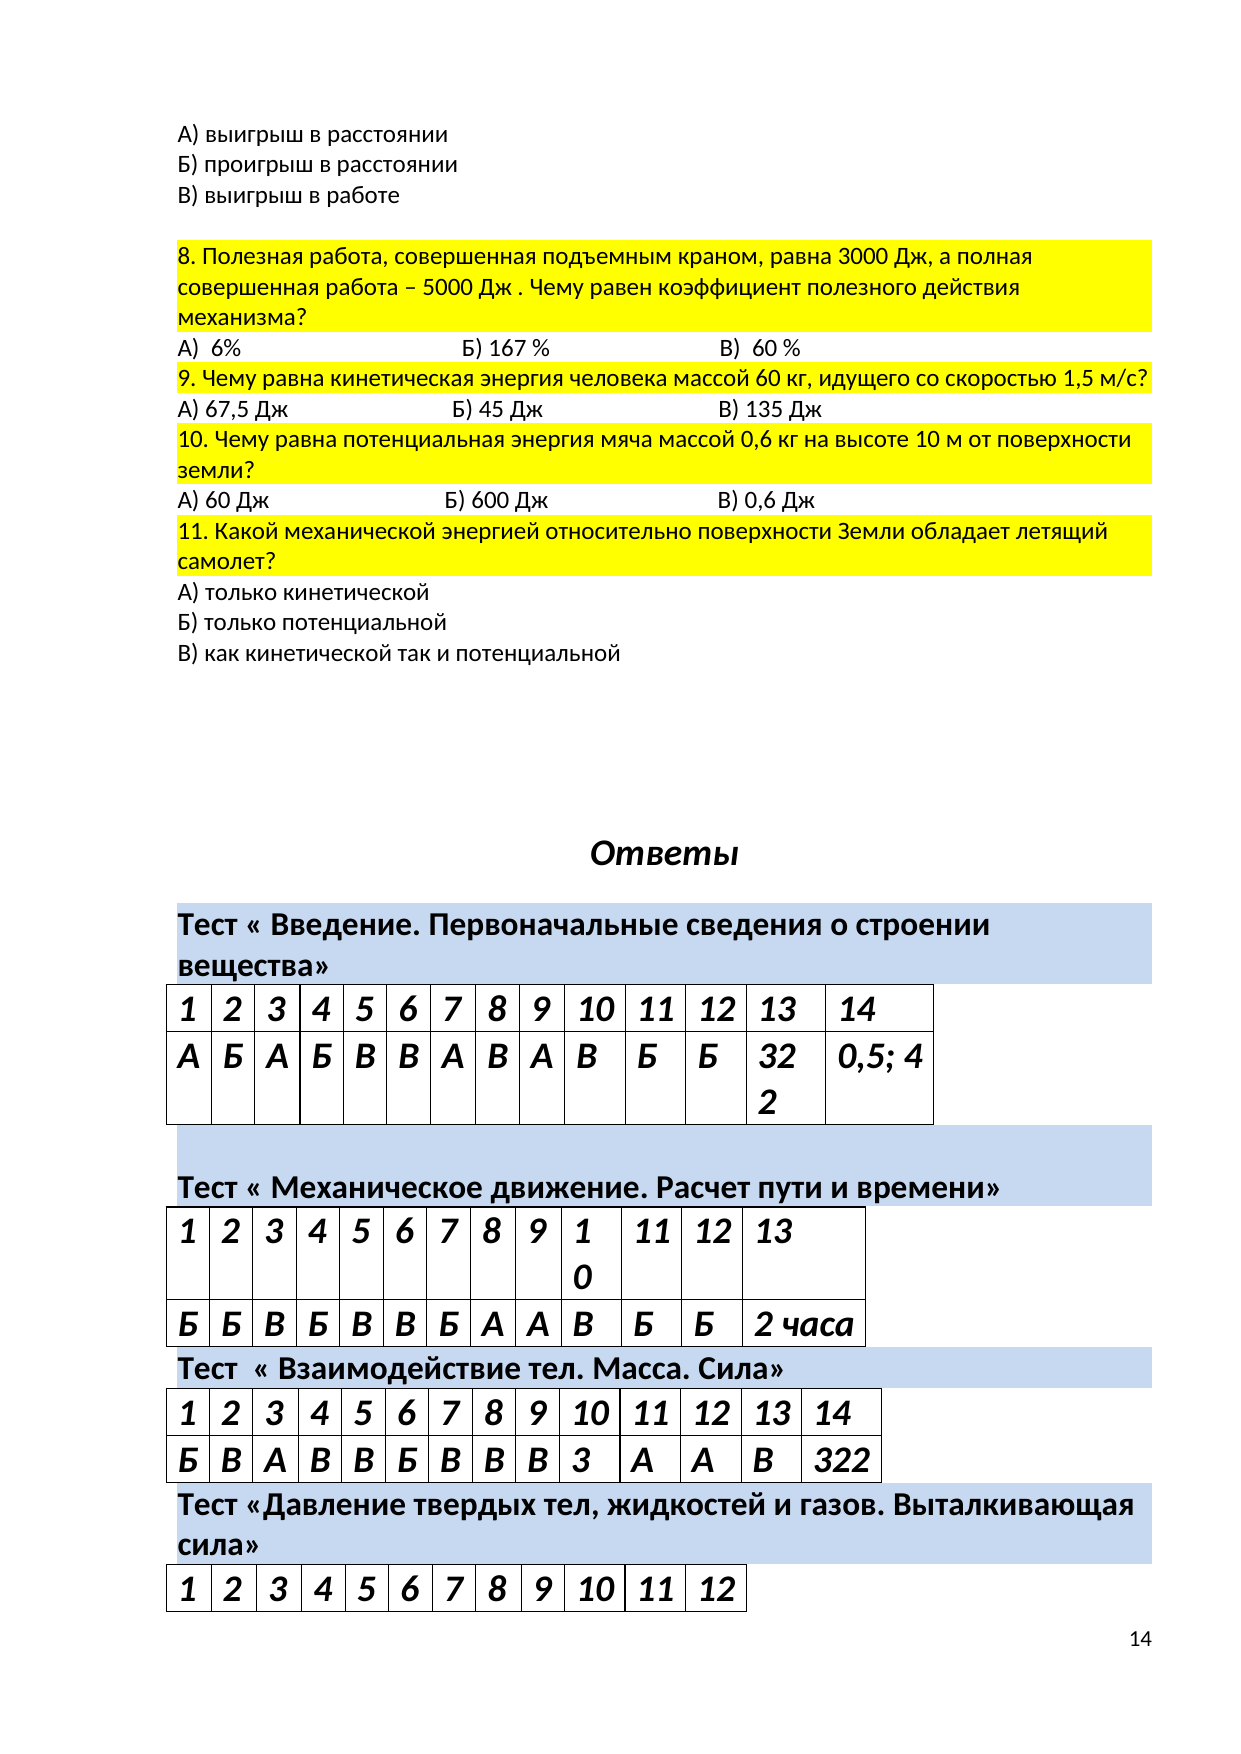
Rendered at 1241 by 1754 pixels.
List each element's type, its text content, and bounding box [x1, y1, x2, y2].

table_header 4 [301, 985, 343, 1031]
table_cell В [473, 1436, 515, 1482]
text А) 60 Дж Б) 600 Дж В) 0,6 Дж [177, 484, 1152, 515]
text Тест « Введение. Первоначальные сведения о строении вещества» [177, 903, 1152, 984]
table_header 3 [253, 1389, 298, 1435]
table_header 10 [560, 1389, 619, 1435]
table_header 8 [473, 1389, 515, 1435]
text А) 6% Б) 167 % В) 60 % [177, 332, 1152, 362]
table_header 8 [476, 1565, 521, 1611]
table_header 7 [429, 1389, 472, 1435]
table_cell Б [427, 1300, 470, 1346]
table_cell А [516, 1300, 561, 1346]
table_cell Б [626, 1032, 685, 1124]
table_cell А [255, 1032, 299, 1124]
table_header 8 [476, 985, 519, 1031]
text А) 67,5 Дж Б) 45 Дж В) 135 Дж [177, 393, 1152, 423]
table_cell Б [682, 1300, 742, 1346]
table_cell А [471, 1300, 515, 1346]
table_header 11 [626, 1565, 685, 1611]
table_header 7 [427, 1208, 470, 1299]
text В) как кинетической так и потенциальной [177, 637, 1152, 667]
table_cell В [340, 1300, 383, 1346]
table_cell В [210, 1436, 252, 1482]
text Б) проигрыш в расстоянии [177, 149, 1152, 179]
table_header 6 [389, 1565, 432, 1611]
table_cell В [516, 1436, 559, 1482]
table_header 14 [826, 985, 933, 1031]
table_header 9 [516, 1208, 561, 1299]
table_header 1 [167, 1389, 209, 1435]
table_header 12 [686, 985, 746, 1031]
table_cell В [565, 1032, 625, 1124]
table_header 6 [384, 1208, 426, 1299]
table_header 13 [747, 985, 825, 1031]
table_header 4 [299, 1389, 341, 1435]
table_header 13 [742, 1389, 801, 1435]
table_header 12 [686, 1565, 746, 1611]
table_cell А [520, 1032, 564, 1124]
table_cell Б [686, 1032, 746, 1124]
table_header 2 [210, 1389, 252, 1435]
table_header 2 [212, 1565, 256, 1611]
text В) выигрыш в работе [177, 179, 1152, 210]
table_header 6 [386, 1389, 428, 1435]
table_cell А [431, 1032, 475, 1124]
table_cell Б [386, 1436, 428, 1482]
table_header 2 [210, 1208, 252, 1299]
table_cell Б [167, 1436, 209, 1482]
table_header 13 [743, 1208, 865, 1299]
table_cell А [681, 1436, 741, 1482]
table_header 10 [562, 1208, 621, 1299]
table_header 1 [167, 985, 211, 1031]
table_cell В [476, 1032, 519, 1124]
table_header 11 [626, 985, 685, 1031]
table_cell В [344, 1032, 386, 1124]
table_header 5 [342, 1389, 385, 1435]
table_header 9 [520, 985, 564, 1031]
text 11. Какой механической энергией относительно поверхности Земли обладает летящий самолет? [177, 515, 1152, 576]
table_cell 2 часа [743, 1300, 865, 1346]
table_cell 3 [560, 1436, 619, 1482]
table_cell А [621, 1436, 680, 1482]
table_cell 0,5; 4 [826, 1032, 933, 1124]
table_cell В [562, 1300, 621, 1346]
table_cell В [253, 1300, 296, 1346]
table_header 7 [433, 1565, 475, 1611]
table_header 12 [681, 1389, 741, 1435]
table_header 6 [387, 985, 430, 1031]
table_cell 322 [747, 1032, 825, 1124]
table_header 4 [297, 1208, 339, 1299]
table_cell В [429, 1436, 472, 1482]
table_header 9 [516, 1389, 559, 1435]
table_header 1 [167, 1208, 209, 1299]
text Тест « Механическое движение. Расчет пути и времени» [177, 1166, 1152, 1206]
text 10. Чему равна потенциальная энергия мяча массой 0,6 кг на высоте 10 м от поверхности земли? [177, 423, 1152, 484]
text 9. Чему равна кинетическая энергия человека массой 60 кг, идущего со скоростью 1,5 м/с? [177, 362, 1152, 393]
table_cell В [387, 1032, 430, 1124]
table_cell А [167, 1032, 211, 1124]
table_header 14 [802, 1389, 881, 1435]
table_header 5 [340, 1208, 383, 1299]
table_cell В [742, 1436, 801, 1482]
table_cell А [253, 1436, 298, 1482]
table_header 3 [255, 985, 299, 1031]
table_header 9 [522, 1565, 564, 1611]
table_header 4 [302, 1565, 345, 1611]
table_header 3 [257, 1565, 301, 1611]
table_header 12 [682, 1208, 742, 1299]
table_cell В [342, 1436, 385, 1482]
text Тест «Давление твердых тел, жидкостей и газов. Выталкивающая сила» [177, 1483, 1152, 1564]
table_header 8 [471, 1208, 515, 1299]
table_header 7 [431, 985, 475, 1031]
text Б) только потенциальной [177, 606, 1152, 637]
text А) выигрыш в расстоянии [177, 118, 1152, 149]
text Ответы [177, 829, 1152, 875]
text Тест « Взаимодействие тел. Масса. Сила» [177, 1347, 1152, 1388]
table_cell Б [210, 1300, 252, 1346]
table_cell В [384, 1300, 426, 1346]
table_header 10 [565, 985, 625, 1031]
text А) только кинетической [177, 576, 1152, 606]
text 8. Полезная работа, совершенная подъемным краном, равна 3000 Дж, а полная совершенная работа – 5000 Дж . Чему равен коэффициент полезного действия механизма? [177, 240, 1152, 332]
table_cell Б [167, 1300, 209, 1346]
table_cell Б [622, 1300, 681, 1346]
table_cell Б [212, 1032, 254, 1124]
table_header 10 [565, 1565, 624, 1611]
table_header 5 [344, 985, 386, 1031]
table_cell 322 [802, 1436, 881, 1482]
table_header 5 [346, 1565, 388, 1611]
table_header 11 [621, 1389, 680, 1435]
table_header 3 [253, 1208, 296, 1299]
table_cell Б [301, 1032, 343, 1124]
table_cell Б [297, 1300, 339, 1346]
table_cell В [299, 1436, 341, 1482]
table_header 2 [212, 985, 254, 1031]
table_header 11 [622, 1208, 681, 1299]
table_header 1 [167, 1565, 211, 1611]
